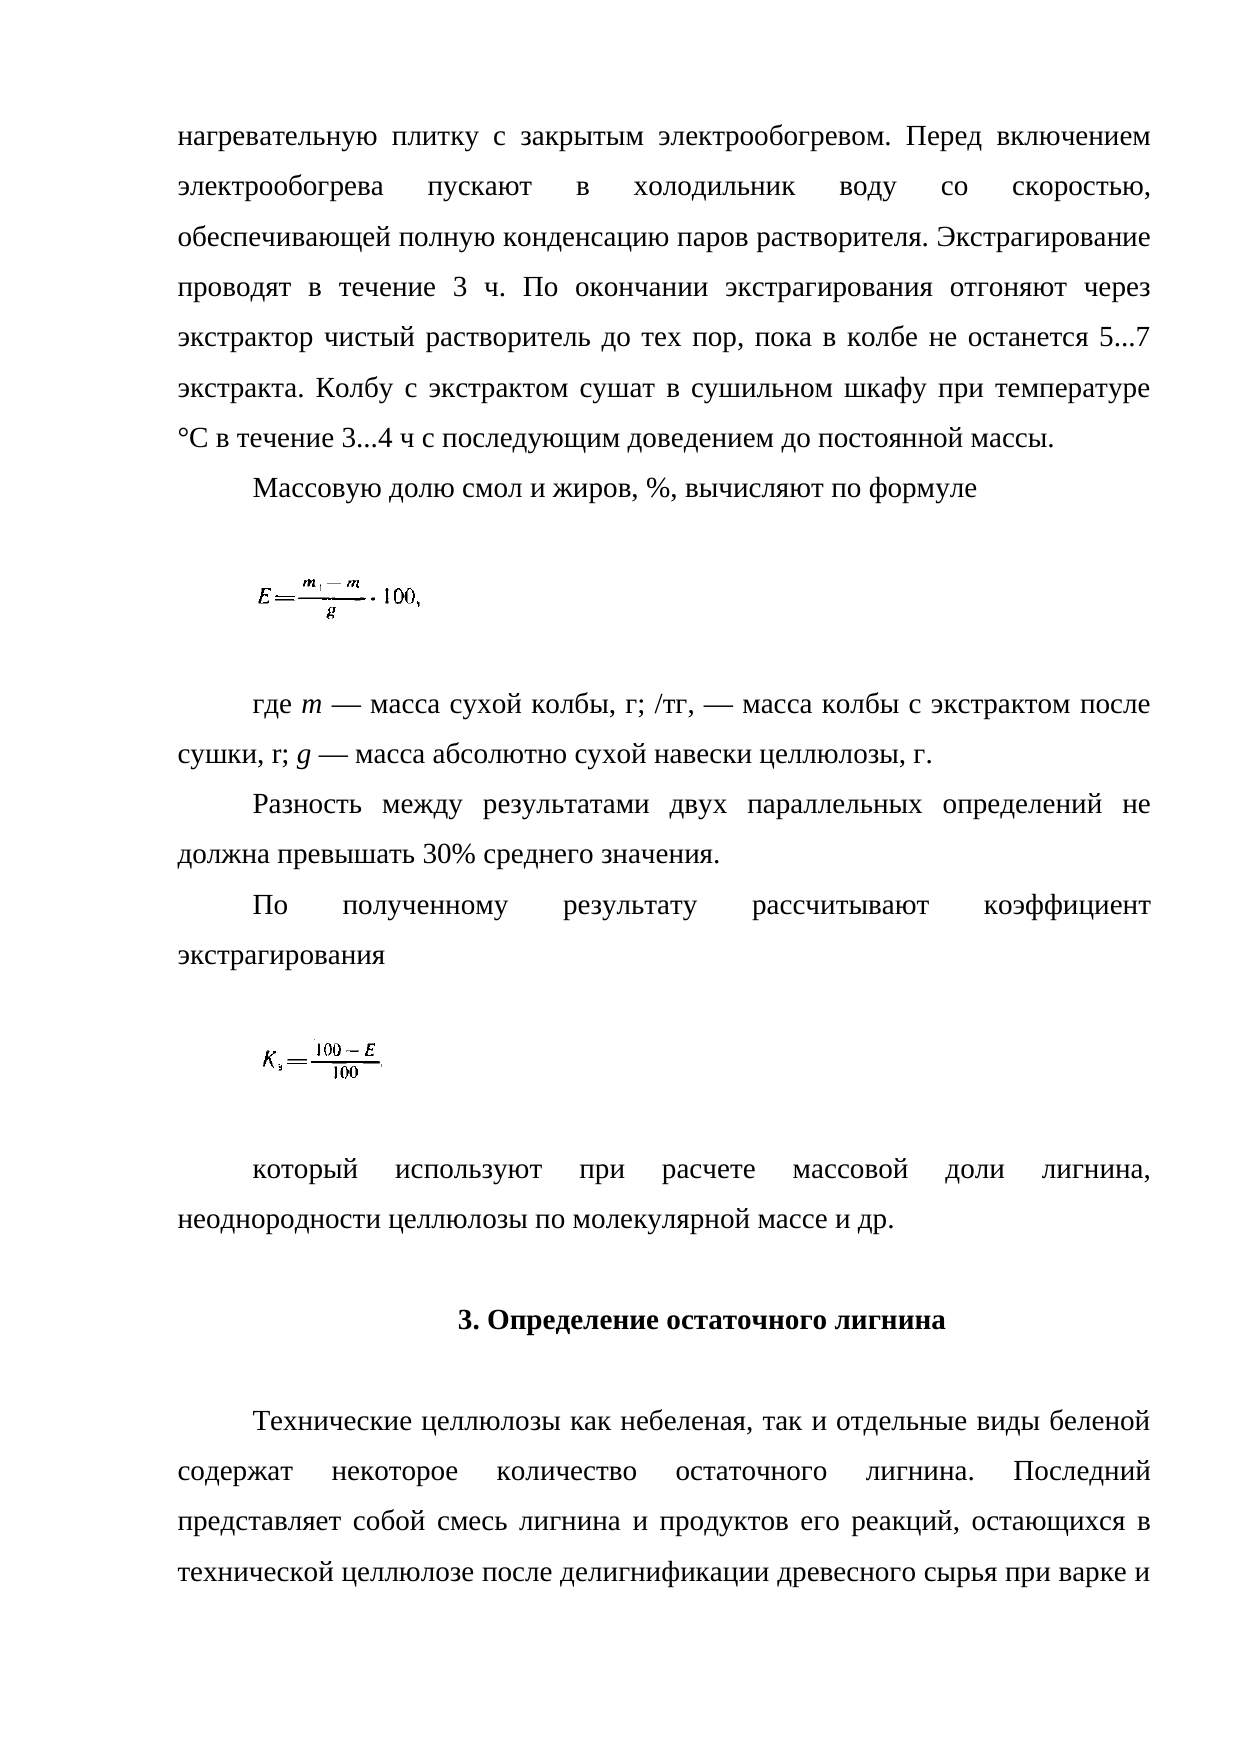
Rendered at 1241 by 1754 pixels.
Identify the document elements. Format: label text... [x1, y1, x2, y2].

text По полученному результату рассчитывают коэффициент экстрагирования [177, 887, 1152, 971]
text Разность между результатами двух параллельных определений не должна превышать 30% среднего значения. [177, 786, 1152, 870]
picture [252, 570, 420, 621]
text который используют при расчете массовой доли лигнина, неоднородности целлюлозы по молекулярной массе и др. [177, 1151, 1152, 1235]
text 3. Определение остаточного лигнина [177, 1302, 1152, 1336]
text Массовую долю смол и жиров, %, вычисляют по формуле [177, 470, 1152, 504]
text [177, 118, 1152, 453]
text где т — масса сухой колбы, г; /тг, — масса колбы с экстрактом после сушки, r; g — масса абсолютно сухой навески целлюлозы, г. [177, 686, 1152, 769]
picture [252, 1037, 382, 1087]
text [177, 1403, 1152, 1587]
